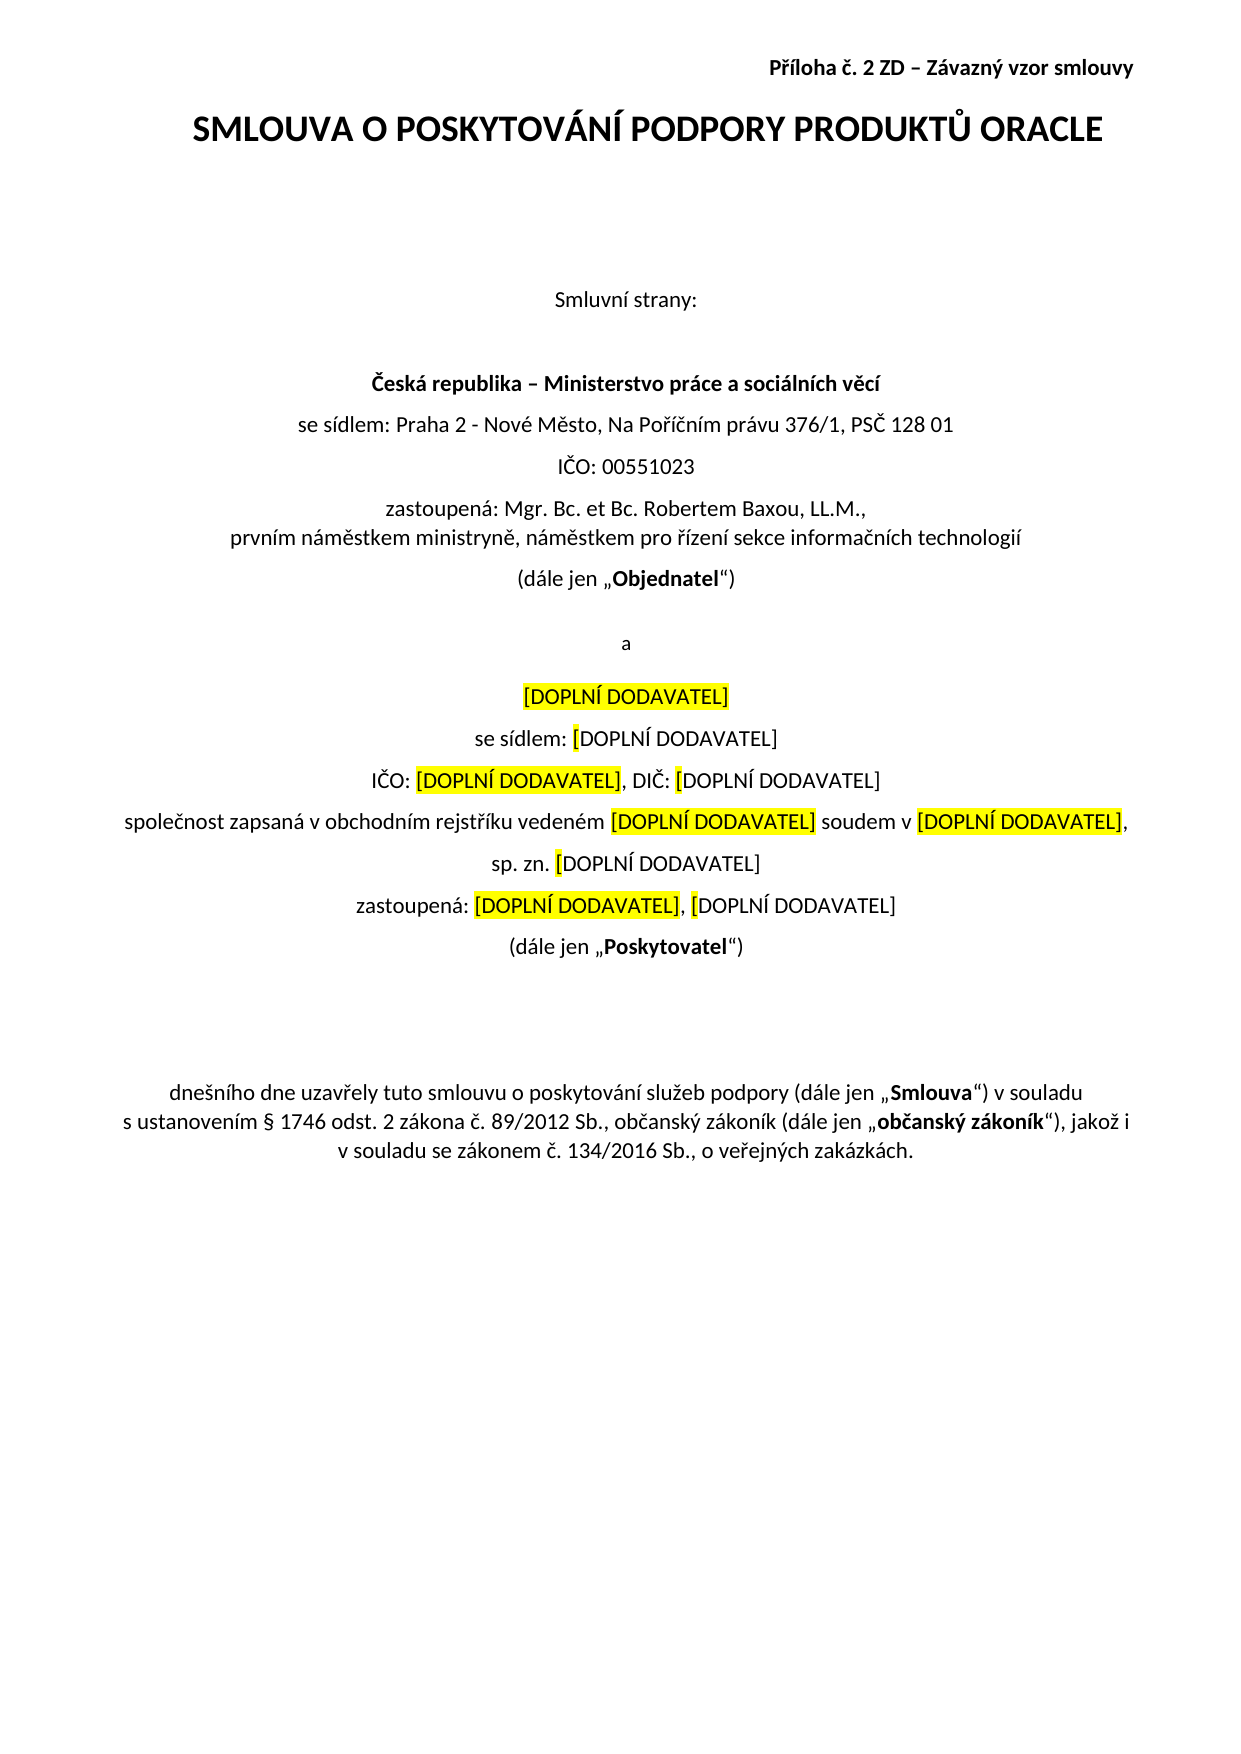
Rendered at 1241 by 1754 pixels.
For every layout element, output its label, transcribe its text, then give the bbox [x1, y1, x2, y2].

text IČO: , DIČ: [118, 765, 1134, 794]
text (dále jen „Poskytovatel“) [118, 931, 1134, 961]
text zastoupená: , [118, 890, 1134, 919]
text společnost zapsaná v obchodním rejstříku vedeném soudem v , [118, 806, 1134, 836]
text a [118, 631, 1134, 656]
text (dále jen „Objednatel“) [118, 563, 1134, 593]
text IČO: 00551023 [118, 451, 1134, 480]
text se sídlem: Praha 2 - Nové Město, Na Poříčním právu 376/1, PSČ 128 01 [118, 409, 1134, 438]
text SMLOUVA O POSKYTOVÁNÍ PODPORY PRODUKTŮ ORACLE [162, 105, 1134, 151]
text Smluvní strany: [118, 284, 1134, 313]
text se sídlem: [118, 723, 1134, 752]
text dnešního dne uzavřely tuto smlouvu o poskytování služeb podpory (dále jen „Smlouva“) v souladu s ustanovením § 1746 odst. 2 zákona č. 89/2012 Sb., občanský zákoník (dále jen „občanský zákoník“), jakož i v souladu se zákonem č. 134/2016 Sb., o veřejných zakázkách. [118, 1077, 1134, 1164]
text Česká republika – Ministerstvo práce a sociálních věcí [118, 368, 1134, 397]
text zastoupená: Mgr. Bc. et Bc. Robertem Baxou, LL.M., prvním náměstkem ministryně, náměstkem pro řízení sekce informačních technologií [118, 493, 1134, 551]
text sp. zn. [118, 848, 1134, 877]
